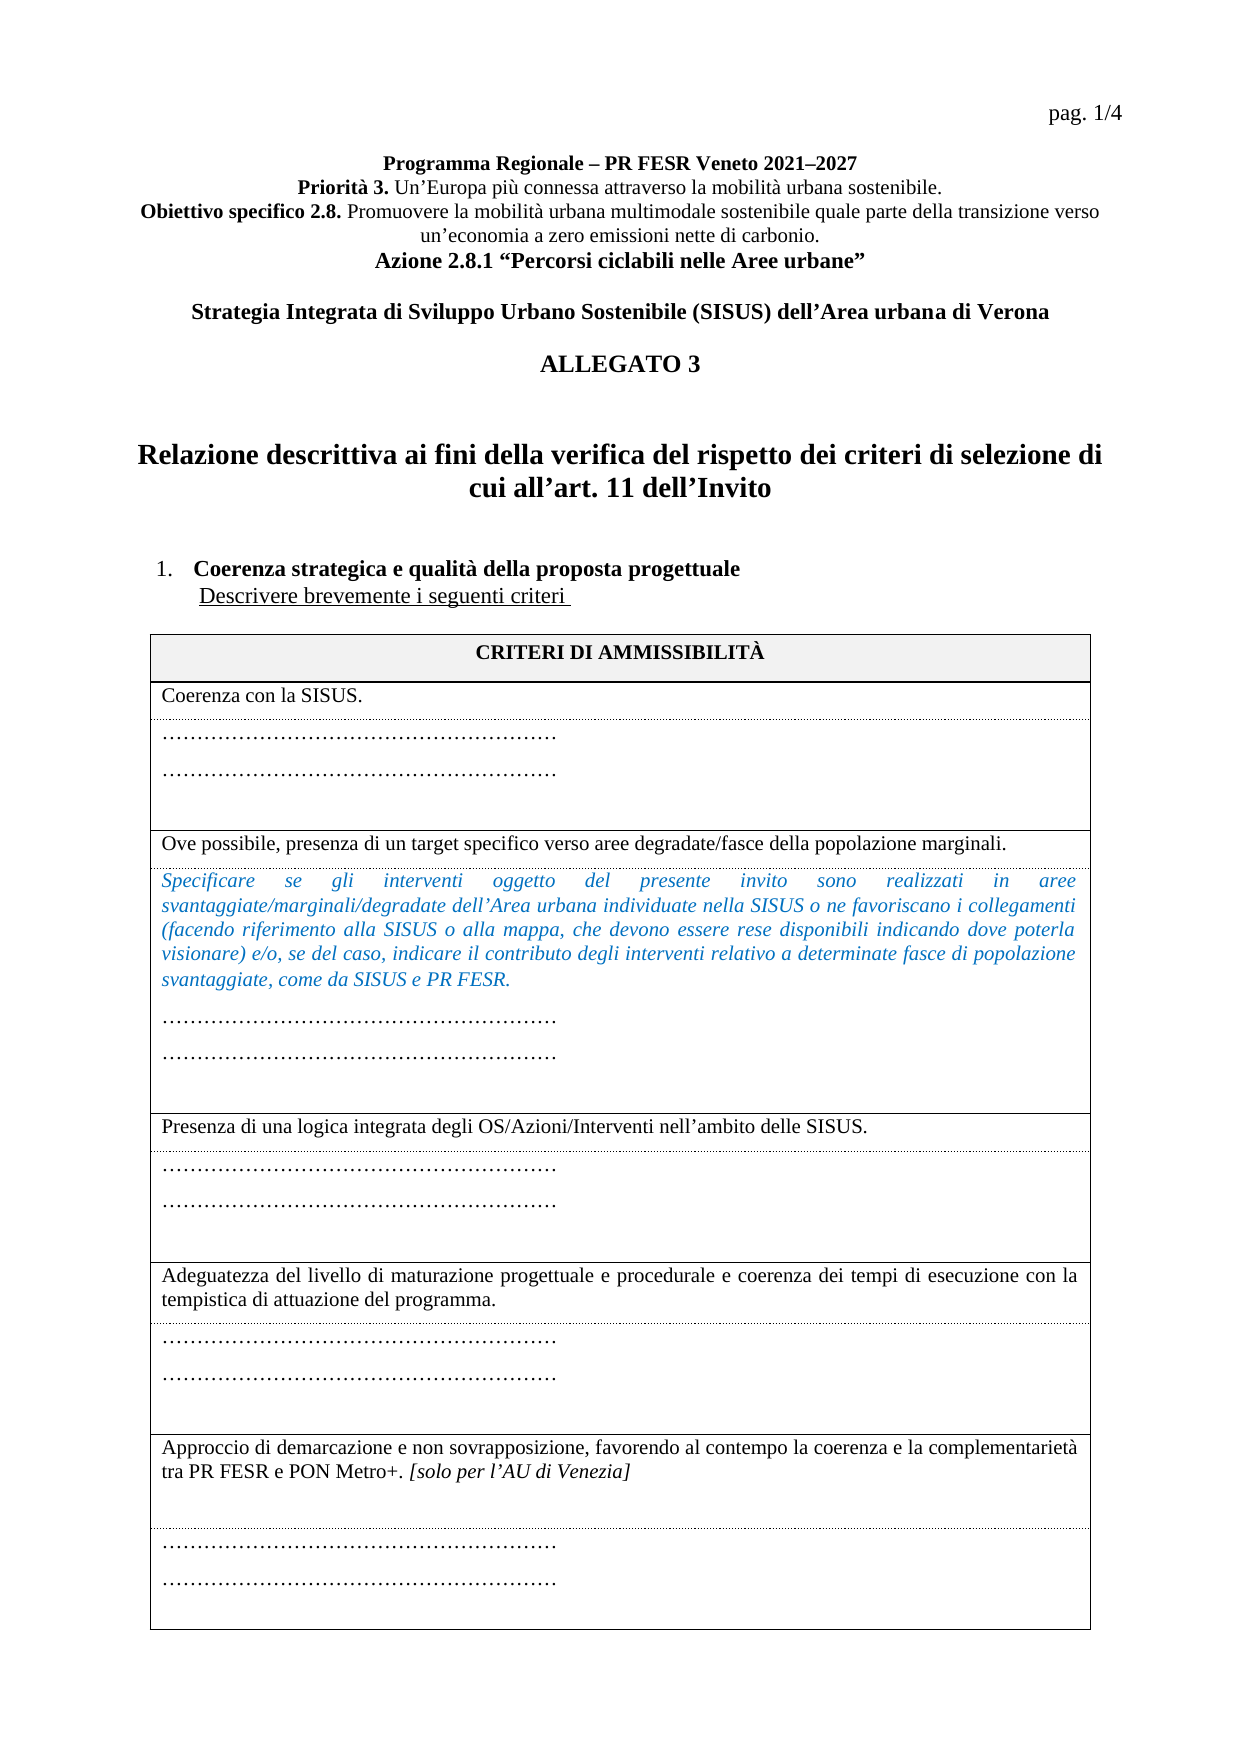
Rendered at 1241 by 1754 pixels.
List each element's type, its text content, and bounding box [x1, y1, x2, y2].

table_cell Specificare se gli interventi oggetto del presente invito sono realizzati in aree svantaggiate/marginali/degradate dell’Area urbana individuate nella SISUS o ne favoriscano i collegamenti (facendo riferimento alla SISUS o alla mappa, che devono essere rese disponibili indicando dove poterla visionare) e/o, se del caso, indicare il contributo degli interventi relativo a determinate fasce di popolazione svantaggiate, come da SISUS e PR FESR. ………………………………………………… ………………………………………………… [151, 868, 1090, 1113]
table_cell Adeguatezza del livello di maturazione progettuale e procedurale e coerenza dei tempi di esecuzione con la tempistica di attuazione del programma. [151, 1263, 1090, 1323]
text Obiettivo specifico 2.8. Promuovere la mobilità urbana multimodale sostenibile quale parte della transizione verso un’economia a zero emissioni nette di carbonio. [118, 199, 1122, 247]
table_header CRITERI DI AMMISSIBILITÀ [151, 635, 1090, 681]
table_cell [151, 1528, 1090, 1629]
list Coerenza strategica e qualità della proposta progettuale [156, 555, 1122, 582]
text Strategia Integrata di Sviluppo Urbano Sostenibile (SISUS) dell’Area urbana di Verona [118, 298, 1122, 324]
subtitle Azione 2.8.1 “Percorsi ciclabili nelle Aree urbane” [118, 247, 1122, 273]
table_cell ………………………………………………… ………………………………………………… [151, 1151, 1090, 1262]
text Priorità 3. Un’Europa più connessa attraverso la mobilità urbana sostenibile. [118, 175, 1122, 199]
table_cell ………………………………………………… ………………………………………………… [151, 1323, 1090, 1434]
table_cell Presenza di una logica integrata degli OS/Azioni/Interventi nell’ambito delle SISUS. [151, 1114, 1090, 1151]
table_cell ………………………………………………… ………………………………………………… [151, 719, 1090, 830]
text Relazione descrittiva ai fini della verifica del rispetto dei criteri di selezione di cui all’art. 11 dell’Invito [118, 437, 1122, 504]
table_cell Ove possibile, presenza di un target specifico verso aree degradate/fasce della popolazione marginali. [151, 831, 1090, 867]
text Programma Regionale – PR FESR Veneto 2021–2027 [118, 151, 1122, 175]
text Descrivere brevemente i seguenti criteri [193, 582, 1122, 608]
subtitle ALLEGATO 3 [118, 349, 1122, 378]
table_cell Coerenza con la SISUS. [151, 683, 1090, 719]
table_cell Approccio di demarcazione e non sovrapposizione, favorendo al contempo la coerenza e la complementarietà tra PR FESR e PON Metro+. [solo per l’AU di Venezia] [151, 1435, 1090, 1528]
